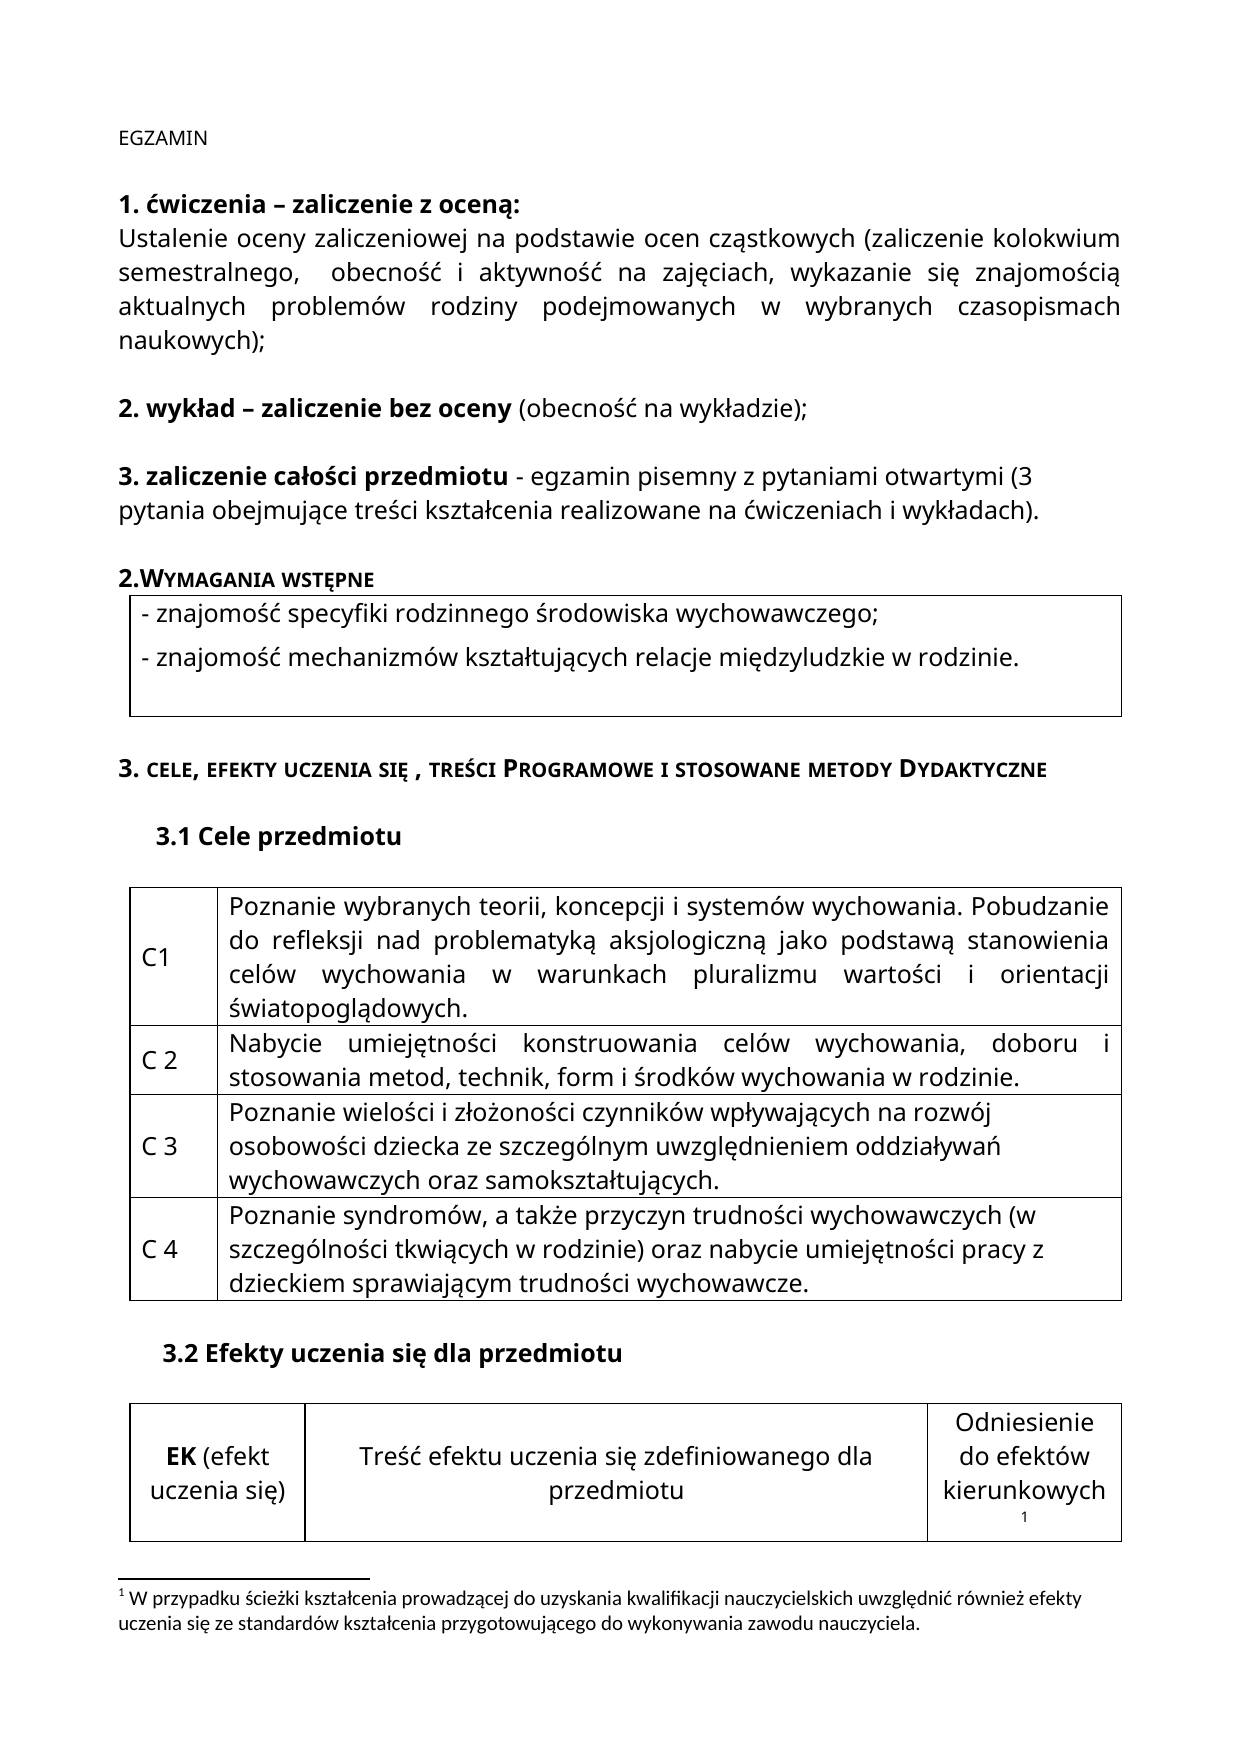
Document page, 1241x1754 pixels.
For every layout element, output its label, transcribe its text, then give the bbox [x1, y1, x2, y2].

text 3. cele, efekty uczenia się , treści Programowe i stosowane metody Dydaktyczne [118, 751, 1122, 785]
text 2. wykład – zaliczenie bez oceny (obecność na wykładzie); [118, 391, 1122, 425]
table_header EK (efekt uczenia się) [131, 1404, 304, 1541]
text egzamin [118, 118, 1122, 152]
table_header C1 [131, 888, 217, 1024]
table_cell Poznanie wielości i złożoności czynników wpływających na rozwój osobowości dziecka ze szczególnym uwzględnieniem oddziaływań wychowawczych oraz samokształtujących. [218, 1095, 1121, 1197]
table_header - znajomość specyfiki rodzinnego środowiska wychowawczego; - znajomość mechanizmów kształtujących relacje międzyludzkie w rodzinie. [131, 596, 1121, 716]
text 2.Wymagania wstępne [118, 561, 1122, 595]
text Ustalenie oceny zaliczeniowej na podstawie ocen cząstkowych (zaliczenie kolokwium semestralnego, obecność i aktywność na zajęciach, wykazanie się znajomością aktualnych problemów rodziny podejmowanych w wybranych czasopismach naukowych); [118, 220, 1122, 357]
table_cell Poznanie syndromów, a także przyczyn trudności wychowawczych (w szczególności tkwiących w rodzinie) oraz nabycie umiejętności pracy z dzieckiem sprawiającym trudności wychowawcze. [218, 1198, 1121, 1300]
text 3.1 Cele przedmiotu [156, 819, 1122, 853]
table_header Treść efektu uczenia się zdefiniowanego dla przedmiotu [306, 1404, 927, 1541]
table_cell Nabycie umiejętności konstruowania celów wychowania, doboru i stosowania metod, technik, form i środków wychowania w rodzinie. [218, 1026, 1121, 1094]
table_header Poznanie wybranych teorii, koncepcji i systemów wychowania. Pobudzanie do refleksji nad problematyką aksjologiczną jako podstawą stanowienia celów wychowania w warunkach pluralizmu wartości i orientacji światopoglądowych. [218, 888, 1121, 1024]
text 3. zaliczenie całości przedmiotu - egzamin pisemny z pytaniami otwartymi (3 pytania obejmujące treści kształcenia realizowane na ćwiczeniach i wykładach). [118, 459, 1122, 527]
table_header Odniesienie do efektów kierunkowych [928, 1404, 1121, 1541]
table_cell C 4 [131, 1198, 217, 1300]
table_cell C 2 [131, 1026, 217, 1094]
table_cell C 3 [131, 1095, 217, 1197]
text 3.2 Efekty uczenia się dla przedmiotu [162, 1335, 1122, 1369]
text 1. ćwiczenia – zaliczenie z oceną: [118, 186, 1122, 220]
